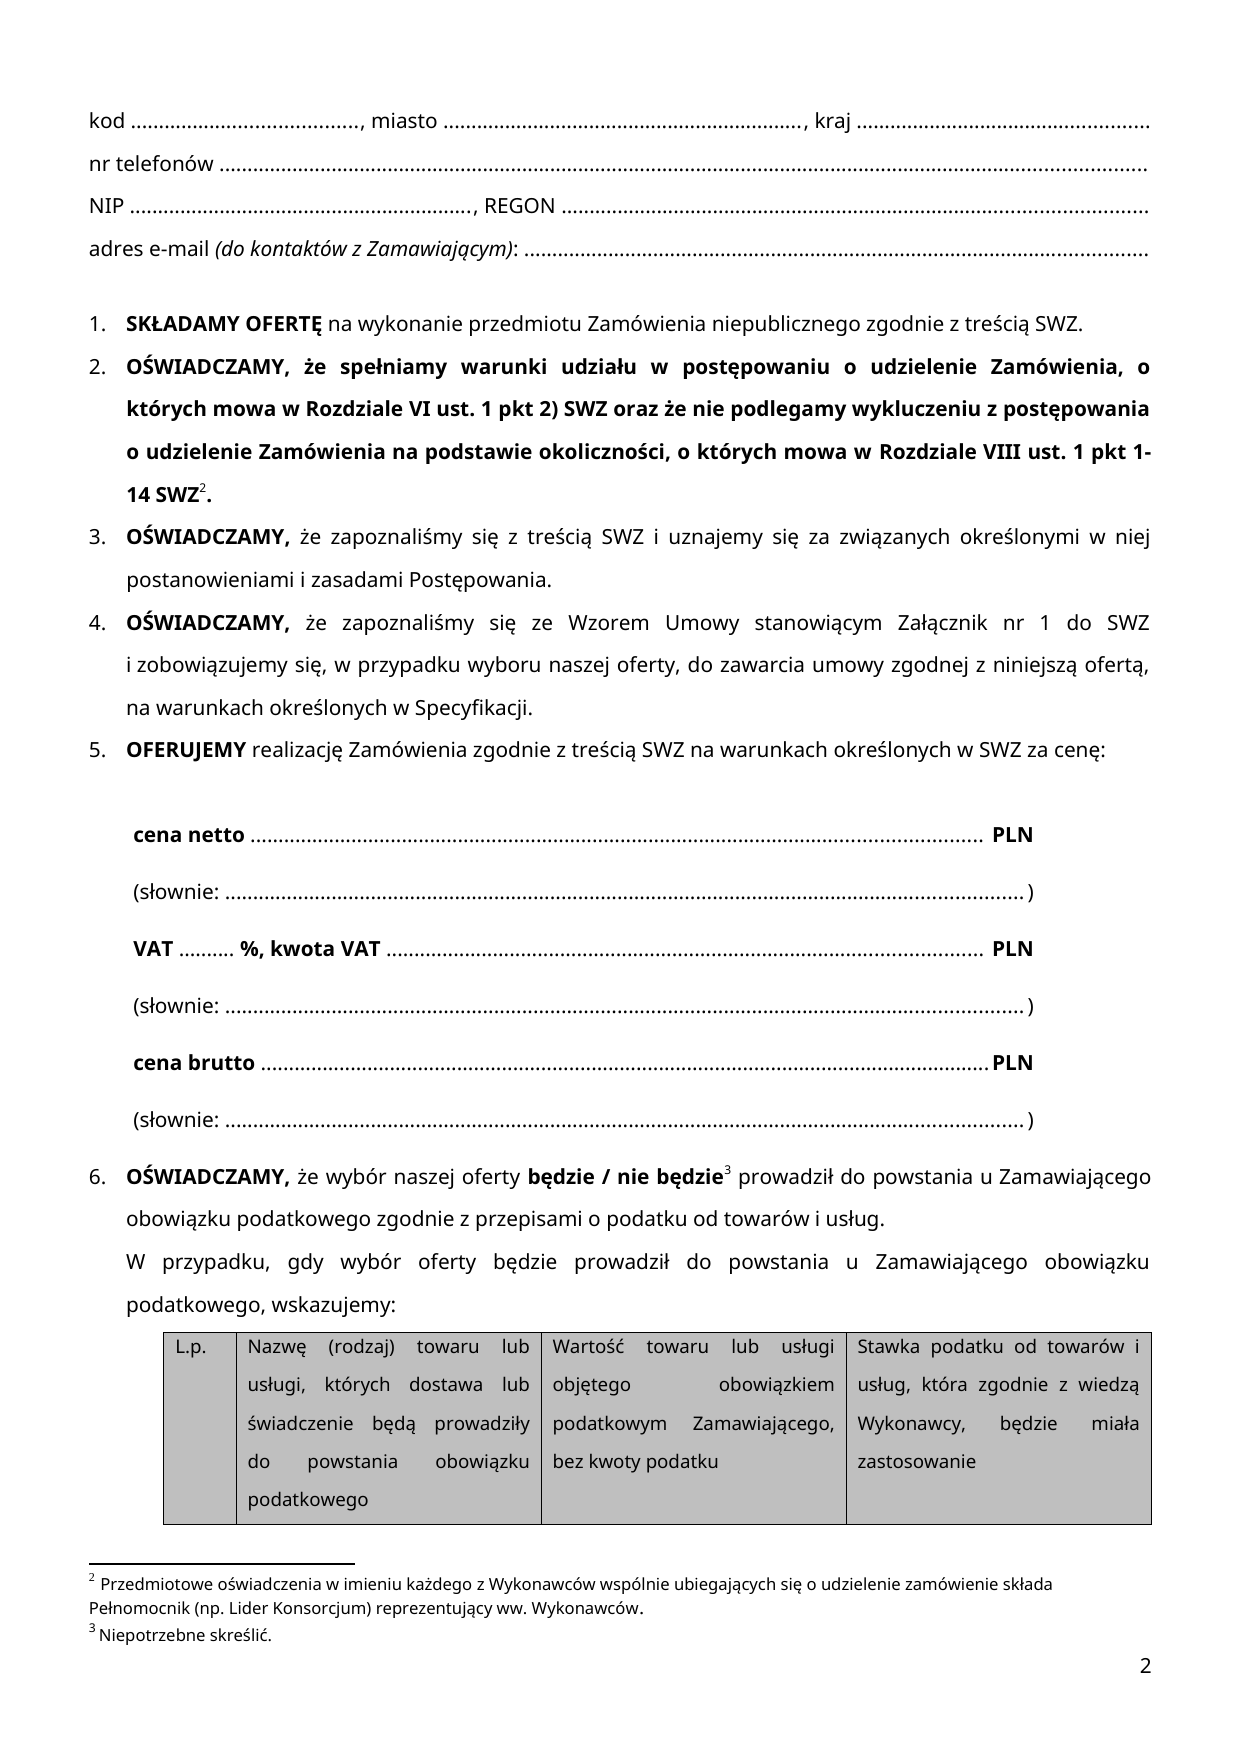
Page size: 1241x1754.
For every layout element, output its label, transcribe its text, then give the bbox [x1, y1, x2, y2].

text cena brutto PLN [133, 1048, 1152, 1077]
table_header Stawka podatku od towarów i usług, która zgodnie z wiedzą Wykonawcy, będzie miała zastosowanie [847, 1333, 1151, 1524]
table_header L.p. [164, 1333, 236, 1524]
text cena netto PLN [133, 821, 1152, 849]
list OŚWIADCZAMY, że wybór naszej oferty będzie / nie będzie3 prowadził do powstania u Zamawiającego obowiązku podatkowego zgodnie z przepisami o podatku od towarów i usług. [89, 1162, 1152, 1233]
list Oświadczamy, że zapoznaliśmy się z treścią SWZ i uznajemy się za związanych określonymi w niej postanowieniami i zasadami Postępowania. [89, 522, 1152, 593]
list OŚWIADCZAMY, że spełniamy warunki udziału w postępowaniu o udzielenie Zamówienia, o których mowa w Rozdziale VI ust. 1 pkt 2) SWZ oraz że nie podlegamy wykluczeniu z postępowania o udzielenie Zamówienia na podstawie okoliczności, o których mowa w Rozdziale VIII ust. 1 pkt 1-14 SWZ. [89, 352, 1152, 508]
text W przypadku, gdy wybór oferty będzie prowadził do powstania u Zamawiającego obowiązku podatkowego, wskazujemy: [126, 1247, 1152, 1318]
text kod , miasto , kraj [89, 106, 1152, 135]
list OFERUJEMY realizację Zamówienia zgodnie z treścią SWZ na warunkach określonych w SWZ za cenę: [89, 735, 1152, 764]
table_header Wartość towaru lub usługi objętego obowiązkiem podatkowym Zamawiającego, bez kwoty podatku [542, 1333, 846, 1524]
table_header Nazwę (rodzaj) towaru lub usługi, których dostawa lub świadczenie będą prowadziły do powstania obowiązku podatkowego [237, 1333, 541, 1524]
text VAT .......... %, kwota VAT PLN [133, 934, 1152, 963]
text nr telefonów [89, 149, 1152, 177]
text (słownie: ) [133, 991, 1152, 1020]
text NIP , REGON [89, 192, 1152, 220]
list SKŁADAMY OFERTĘ na wykonanie przedmiotu Zamówienia niepublicznego zgodnie z treścią SWZ. [89, 309, 1152, 338]
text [89, 234, 1152, 263]
list OŚWIADCZAMY, że zapoznaliśmy się ze Wzorem Umowy stanowiącym Załącznik nr 1 do SWZ i zobowiązujemy się, w przypadku wyboru naszej oferty, do zawarcia umowy zgodnej z niniejszą ofertą, na warunkach określonych w Specyfikacji. [89, 608, 1152, 721]
text (słownie: ) [133, 1105, 1152, 1133]
text (słownie: ) [133, 877, 1152, 906]
